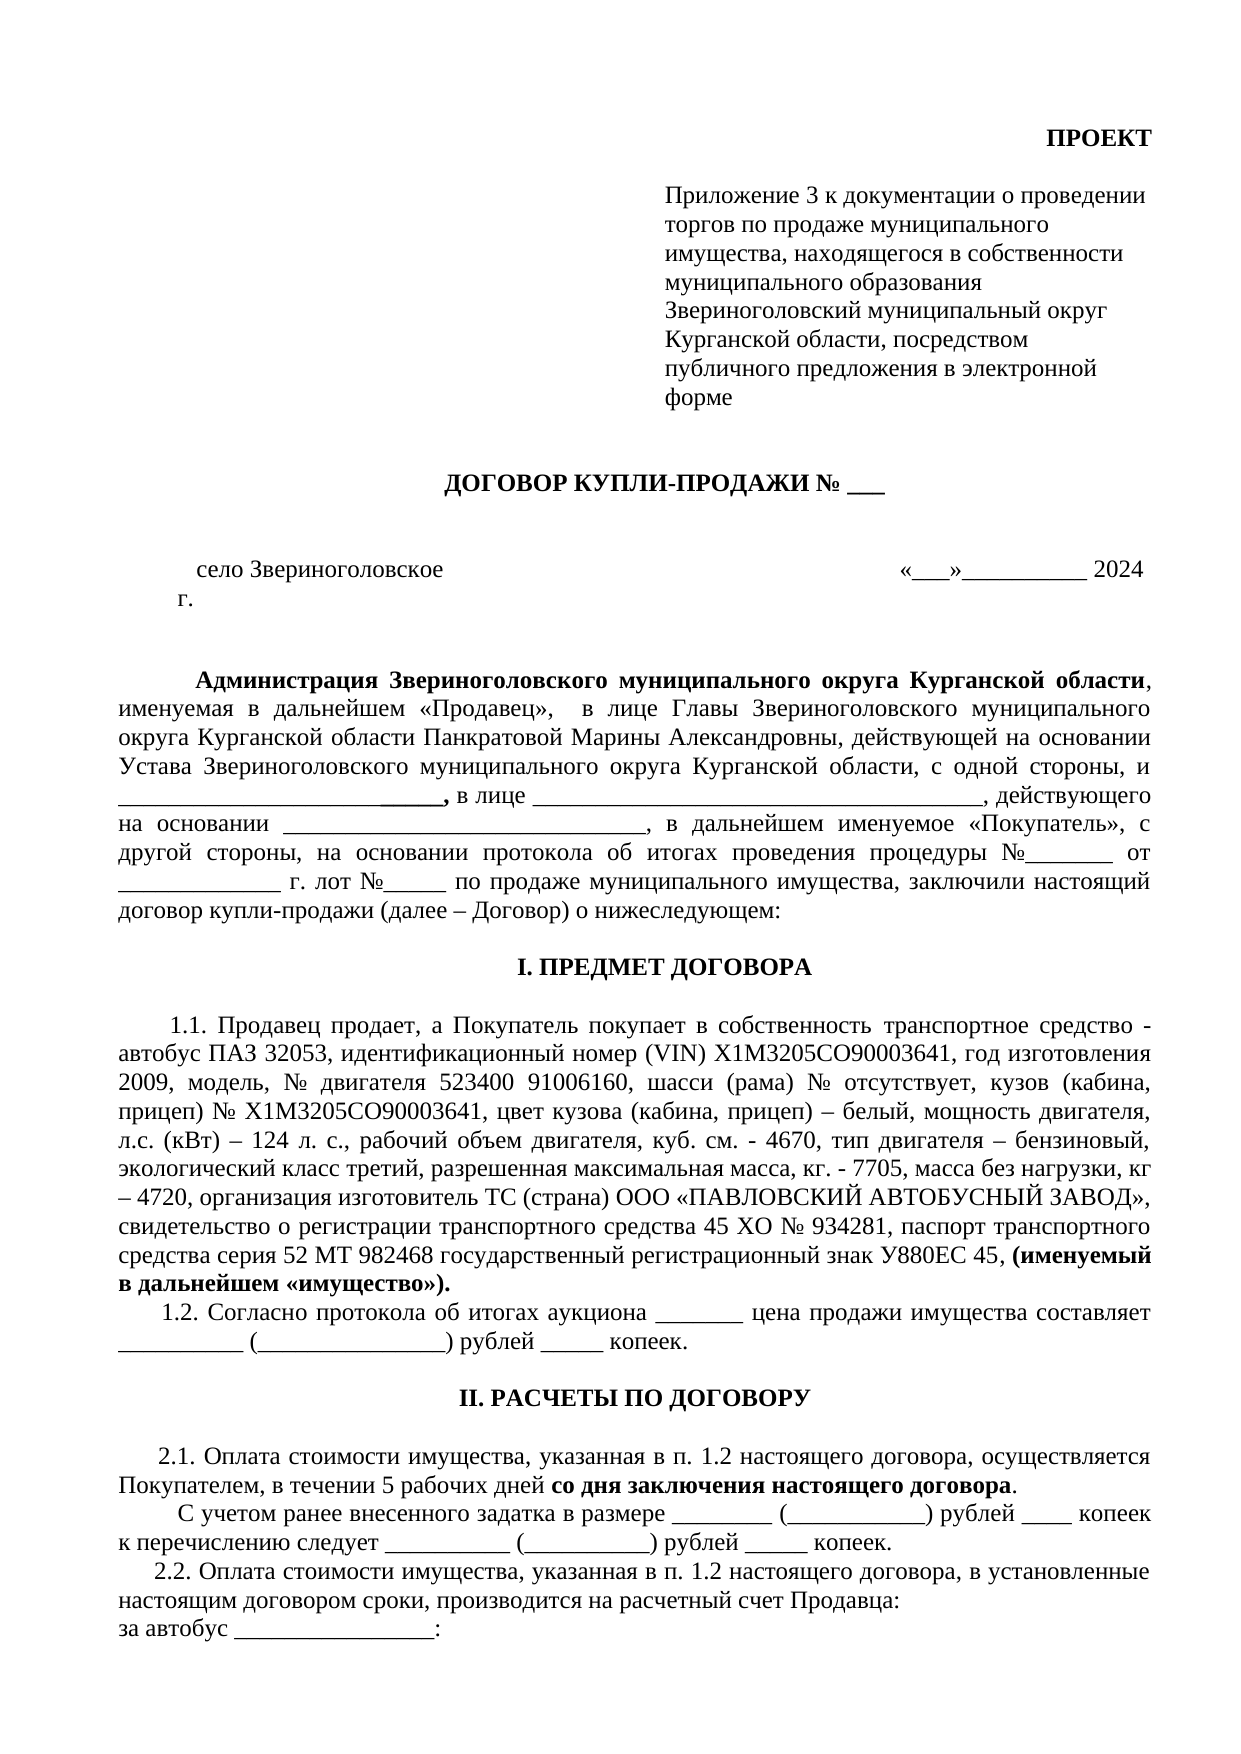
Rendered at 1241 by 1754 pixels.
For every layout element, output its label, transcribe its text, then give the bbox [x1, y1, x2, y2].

text 2.1. Оплата стоимости имущества, указанная в п. 1.2 настоящего договора, осуществляется Покупателем, в течении 5 рабочих дней со дня заключения настоящего договора. [118, 1441, 1152, 1498]
text за автобус ________________: [118, 1613, 1152, 1642]
text Приложение 3 к документации о проведении торгов по продаже муниципального имущества, находящегося в собственности муниципального образования Звериноголовский муниципальный округ Курганской области, посредством публичного предложения в электронной форме [664, 181, 1152, 411]
text I. ПРЕДМЕТ ДОГОВОРА [177, 952, 1152, 981]
text С учетом ранее внесенного задатка в размере ________ (___________) рублей ____ копеек к перечислению следует __________ (__________) рублей _____ копеек. [118, 1498, 1152, 1556]
text ПРОЕКТ [664, 123, 1152, 152]
text село Звериноголовское «___»__________ 2024 г. [177, 554, 1152, 612]
text II. РАСЧЕТЫ ПО ДОГОВОРУ [118, 1383, 1152, 1412]
text 1.1. Продавец продает, а Покупатель покупает в собственность транспортное средство - автобус ПАЗ 32053, идентификационный номер (VIN) Х1М3205СО90003641, год изготовления 2009, модель, № двигателя 523400 91006160, шасси (рама) № отсутствует, кузов (кабина, прицеп) № Х1М3205СО90003641, цвет кузова (кабина, прицеп) – белый, мощность двигателя, л.с. (кВт) – 124 л. с., рабочий объем двигателя, куб. см. - 4670, тип двигателя – бензиновый, экологический класс третий, разрешенная максимальная масса, кг. - 7705, масса без нагрузки, кг – 4720, организация изготовитель ТС (страна) ООО «ПАВЛОВСКИЙ АВТОБУСНЫЙ ЗАВОД», свидетельство о регистрации транспортного средства 45 ХО № 934281, паспорт транспортного средства серия 52 МТ 982468 государственный регистрационный знак У880ЕС 45, (именуемый в дальнейшем «имущество»). [118, 1010, 1152, 1297]
text 2.2. Оплата стоимости имущества, указанная в п. 1.2 настоящего договора, в установленные настоящим договором сроки, производится на расчетный счет Продавца: [118, 1556, 1152, 1613]
text Администрация Звериноголовского муниципального округа Курганской области, именуемая в дальнейшем «Продавец», в лице Главы Звериноголовского муниципального округа Курганской области Панкратовой Марины Александровны, действующей на основании Устава Звериноголовского муниципального округа Курганской области, с одной стороны, и __________________________, в лице ____________________________________, действующего на основании _____________________________, в дальнейшем именуемое «Покупатель», с другой стороны, на основании протокола об итогах проведения процедуры №_______ от _____________ г. лот №_____ по продаже муниципального имущества, заключили настоящий договор купли-продажи (далее – Договор) о нижеследующем: [118, 665, 1152, 923]
text ДОГОВОР КУПЛИ-ПРОДАЖИ № ___ [177, 468, 1152, 497]
text 1.2. Согласно протокола об итогах аукциона _______ цена продажи имущества составляет __________ (_______________) рублей _____ копеек. [118, 1297, 1152, 1355]
